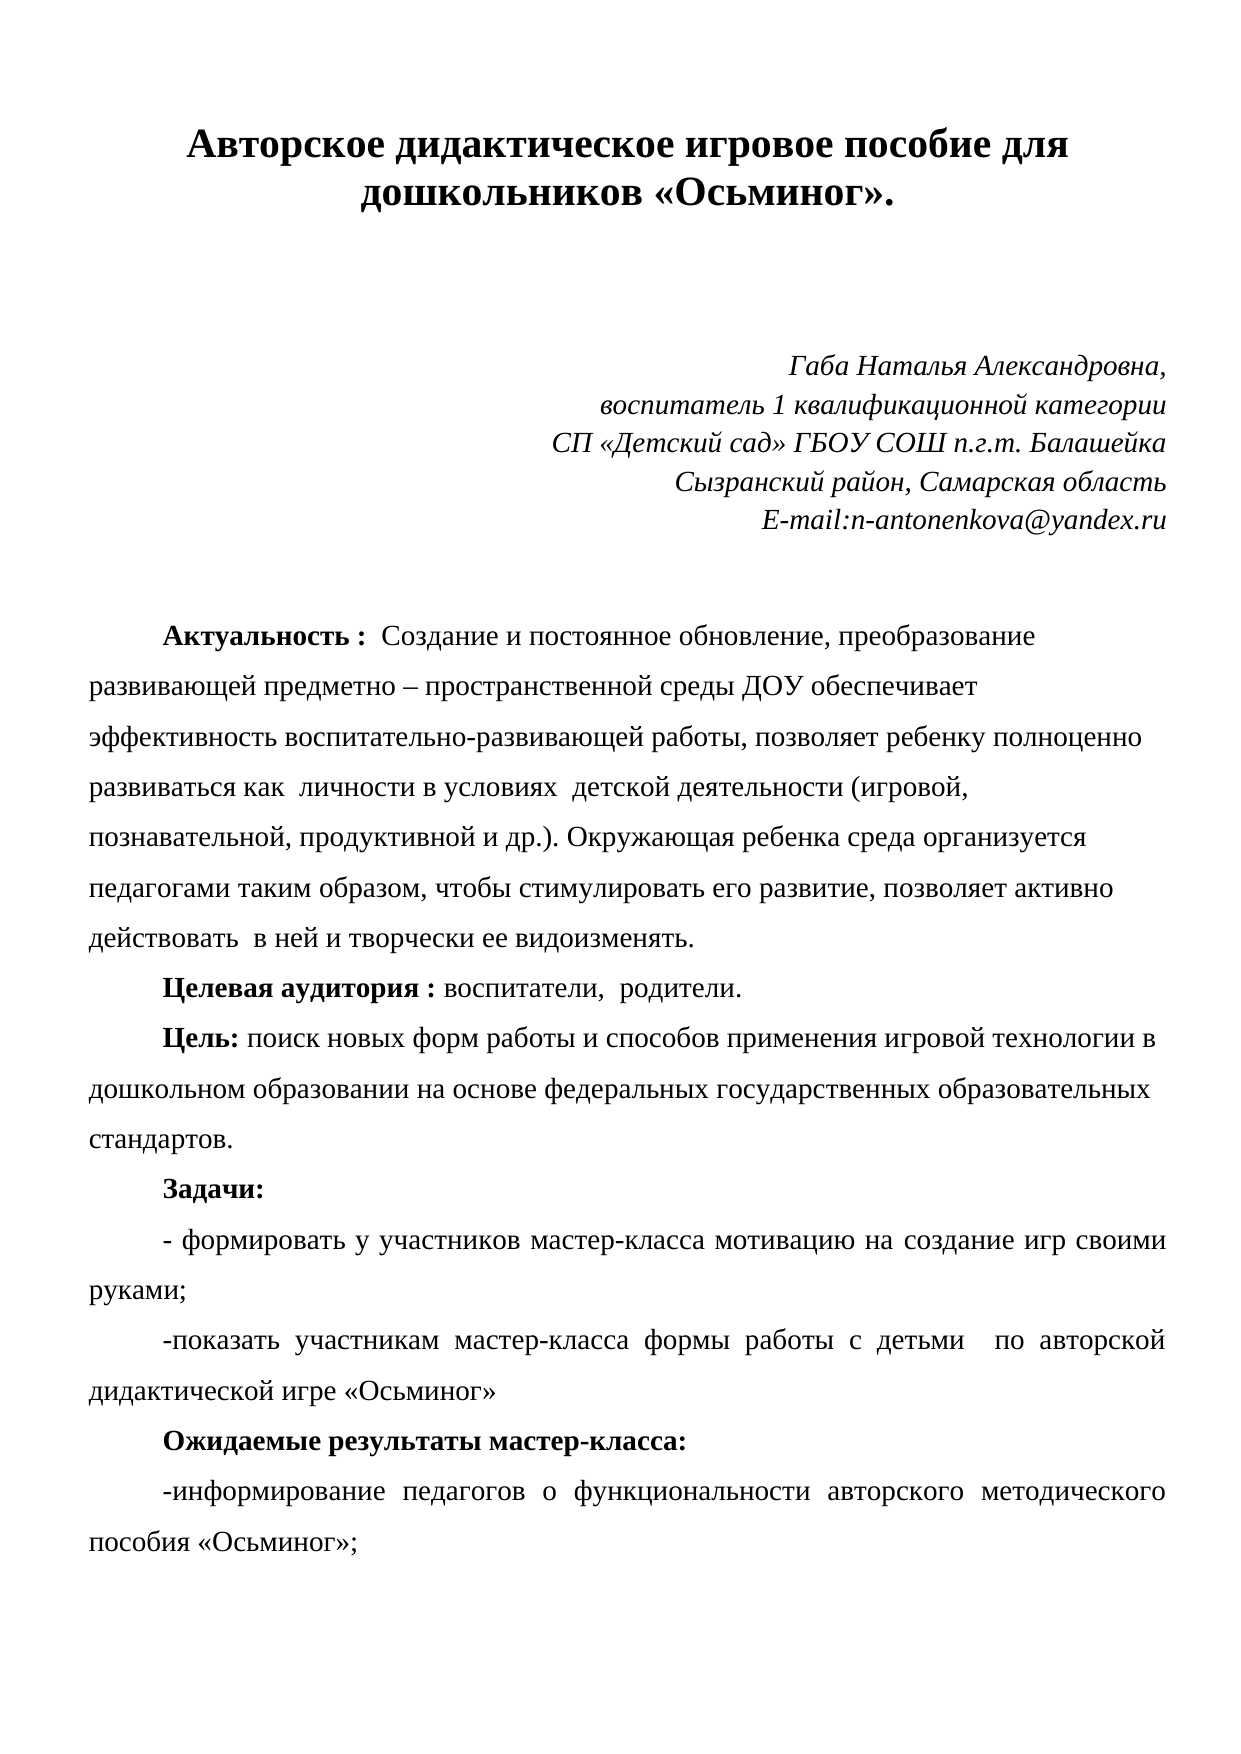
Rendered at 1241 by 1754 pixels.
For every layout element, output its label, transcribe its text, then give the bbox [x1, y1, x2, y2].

text Актуальность : Создание и постоянное обновление, преобразование развивающей предметно – пространственной среды ДОУ обеспечивает эффективность воспитательно-развивающей работы, позволяет ребенку полноценно развиваться как личности в условиях детской деятельности (игровой, познавательной, продуктивной и др.). Окружающая ребенка среда организуется педагогами таким образом, чтобы стимулировать его развитие, позволяет активно действовать в ней и творчески ее видоизменять. [88, 618, 1167, 953]
text Цель: поиск новых форм работы и способов применения игровой технологии в дошкольном образовании на основе федеральных государственных образовательных стандартов. [88, 1021, 1167, 1155]
text Габа Наталья Александровна, [148, 348, 1167, 382]
text -показать участникам мастер-класса формы работы с детьми по авторской дидактической игре «Осьминог» [88, 1322, 1167, 1406]
text - формировать у участников мастер-класса мотивацию на создание игр своими руками; [88, 1222, 1167, 1306]
text СП «Детский сад» ГБОУ СОШ п.г.т. Балашейка [148, 425, 1167, 459]
text воспитатель 1 квалификационной категории [148, 387, 1167, 420]
text E-mail:n-antonenkova@yandex.ru [148, 502, 1167, 536]
text Целевая аудитория : воспитатели, родители. [88, 970, 1167, 1004]
text -информирование педагогов о функциональности авторского методического пособия «Осьминог»; [88, 1473, 1167, 1557]
text Сызранский район, Самарская область [148, 464, 1167, 497]
text Задачи: [88, 1172, 1167, 1205]
text Авторское дидактическое игровое пособие для дошкольников «Осьминог». [88, 118, 1167, 214]
text Ожидаемые результаты мастер-класса: [88, 1423, 1167, 1457]
